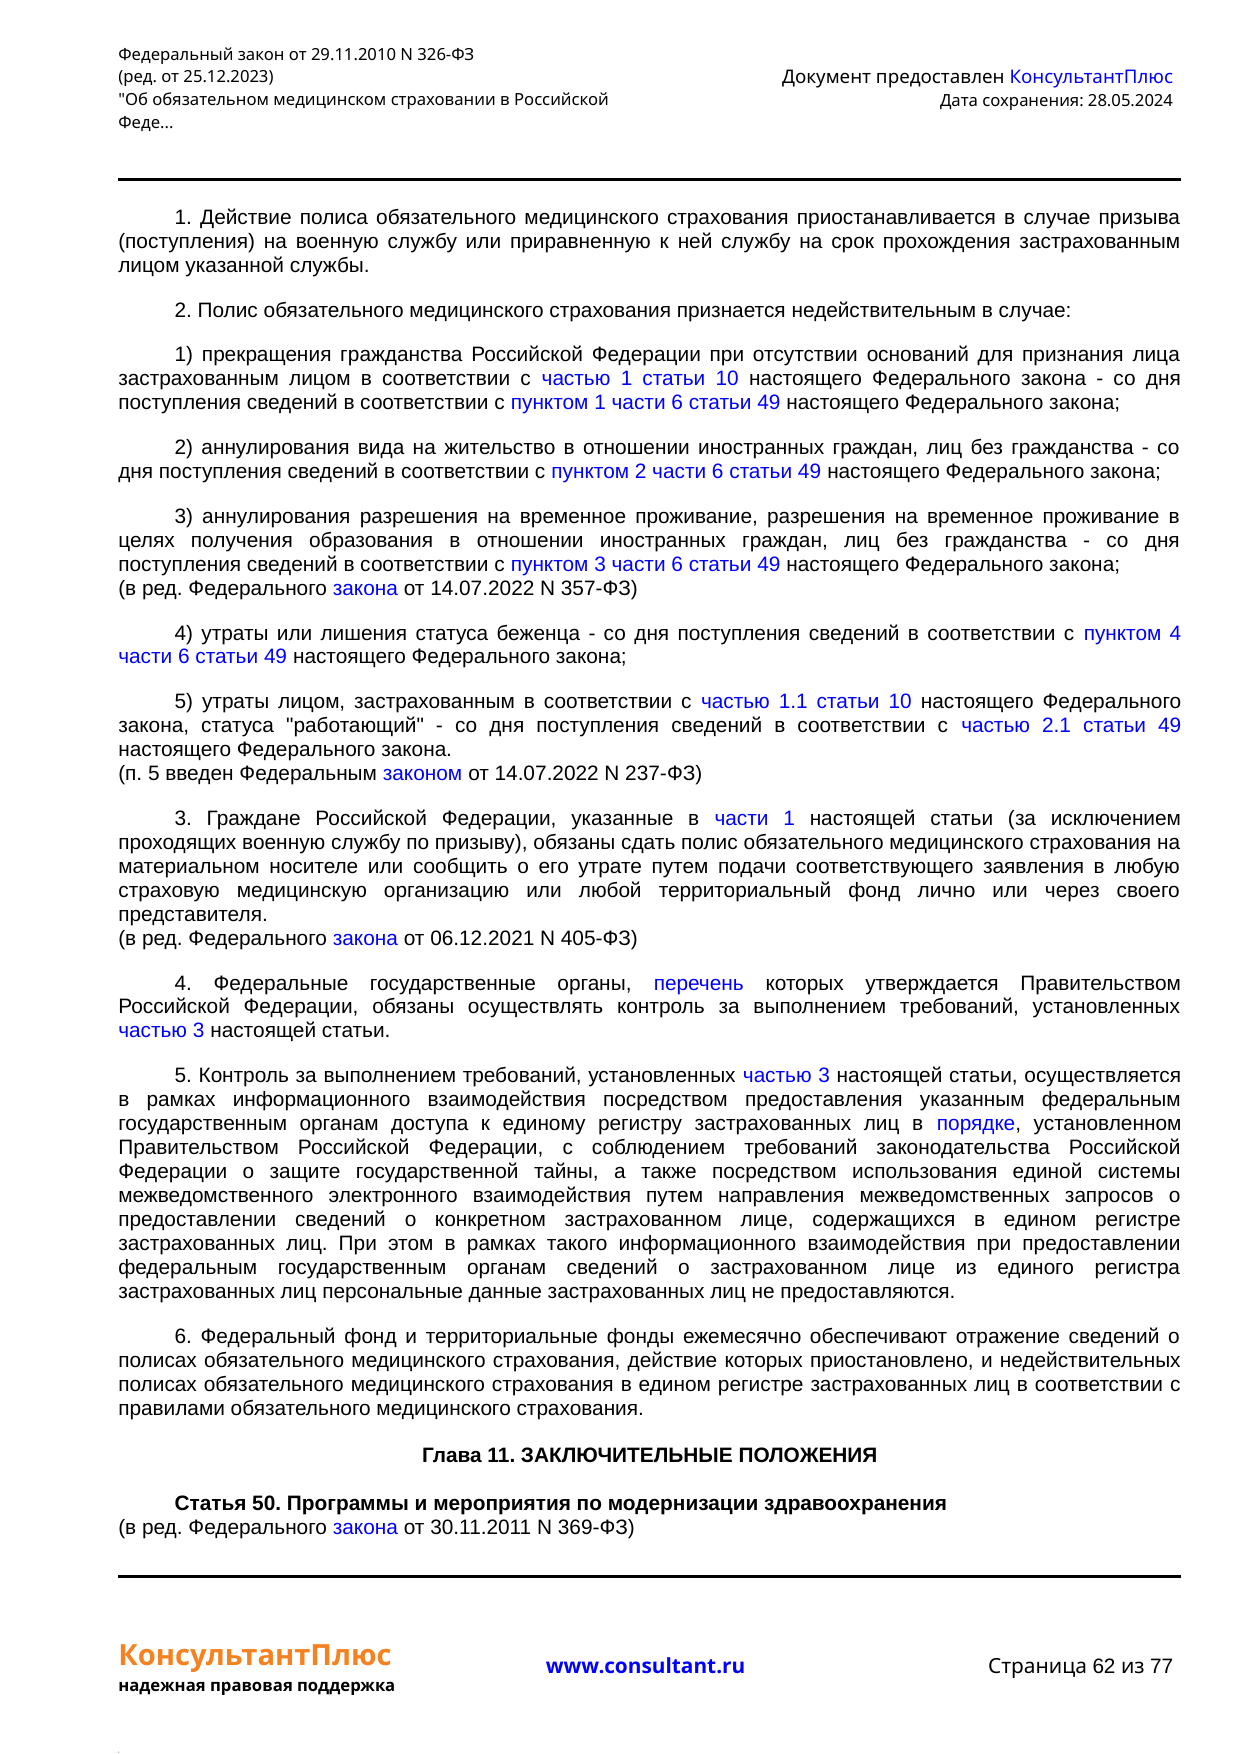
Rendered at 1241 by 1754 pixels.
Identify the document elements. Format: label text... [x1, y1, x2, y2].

title Статья 50. Программы и мероприятия по модернизации здравоохранения [118, 1491, 1181, 1515]
text 4) утраты или лишения статуса беженца - со дня поступления сведений в соответствии с пунктом 4 части 6 статьи 49 настоящего Федерального закона; [118, 620, 1181, 668]
text 3. Граждане Российской Федерации, указанные в части 1 настоящей статьи (за исключением проходящих военную службу по призыву), обязаны сдать полис обязательного медицинского страхования на материальном носителе или сообщить о его утрате путем подачи соответствующего заявления в любую страховую медицинскую организацию или любой территориальный фонд лично или через своего представителя. [118, 806, 1181, 926]
text (п. 5 введен Федеральным законом от 14.07.2022 N 237-ФЗ) [118, 761, 1181, 785]
text 3) аннулирования разрешения на временное проживание, разрешения на временное проживание в целях получения образования в отношении иностранных граждан, лиц без гражданства - со дня поступления сведений в соответствии с пунктом 3 части 6 статьи 49 настоящего Федерального закона; [118, 504, 1181, 576]
text (в ред. Федерального закона от 06.12.2021 N 405-ФЗ) [118, 926, 1181, 949]
text 1. Действие полиса обязательного медицинского страхования приостанавливается в случае призыва (поступления) на военную службу или приравненную к ней службу на срок прохождения застрахованным лицом указанной службы. [118, 205, 1181, 277]
text 2) аннулирования вида на жительство в отношении иностранных граждан, лиц без гражданства - со дня поступления сведений в соответствии с пунктом 2 части 6 статьи 49 настоящего Федерального закона; [118, 435, 1181, 483]
text (в ред. Федерального закона от 14.07.2022 N 357-ФЗ) [118, 576, 1181, 599]
title Глава 11. ЗАКЛЮЧИТЕЛЬНЫЕ ПОЛОЖЕНИЯ [118, 1443, 1181, 1467]
text 5. Контроль за выполнением требований, установленных частью 3 настоящей статьи, осуществляется в рамках информационного взаимодействия посредством предоставления указанным федеральным государственным органам доступа к единому регистру застрахованных лиц в порядке, установленном Правительством Российской Федерации, с соблюдением требований законодательства Российской Федерации о защите государственной тайны, а также посредством использования единой системы межведомственного электронного взаимодействия путем направления межведомственных запросов о предоставлении сведений о конкретном застрахованном лице, содержащихся в едином регистре застрахованных лиц. При этом в рамках такого информационного взаимодействия при предоставлении федеральным государственным органам сведений о застрахованном лице из единого регистра застрахованных лиц персональные данные застрахованных лиц не предоставляются. [118, 1063, 1181, 1303]
text (в ред. Федерального закона от 30.11.2011 N 369-ФЗ) [118, 1515, 1181, 1539]
text 6. Федеральный фонд и территориальные фонды ежемесячно обеспечивают отражение сведений о полисах обязательного медицинского страхования, действие которых приостановлено, и недействительных полисах обязательного медицинского страхования в едином регистре застрахованных лиц в соответствии с правилами обязательного медицинского страхования. [118, 1323, 1181, 1419]
text 1) прекращения гражданства Российской Федерации при отсутствии оснований для признания лица застрахованным лицом в соответствии с частью 1 статьи 10 настоящего Федерального закона - со дня поступления сведений в соответствии с пунктом 1 части 6 статьи 49 настоящего Федерального закона; [118, 342, 1181, 414]
text 4. Федеральные государственные органы, перечень которых утверждается Правительством Российской Федерации, обязаны осуществлять контроль за выполнением требований, установленных частью 3 настоящей статьи. [118, 970, 1181, 1042]
text 2. Полис обязательного медицинского страхования признается недействительным в случае: [118, 297, 1181, 321]
text 5) утраты лицом, застрахованным в соответствии с частью 1.1 статьи 10 настоящего Федерального закона, статуса "работающий" - со дня поступления сведений в соответствии с частью 2.1 статьи 49 настоящего Федерального закона. [118, 689, 1181, 761]
